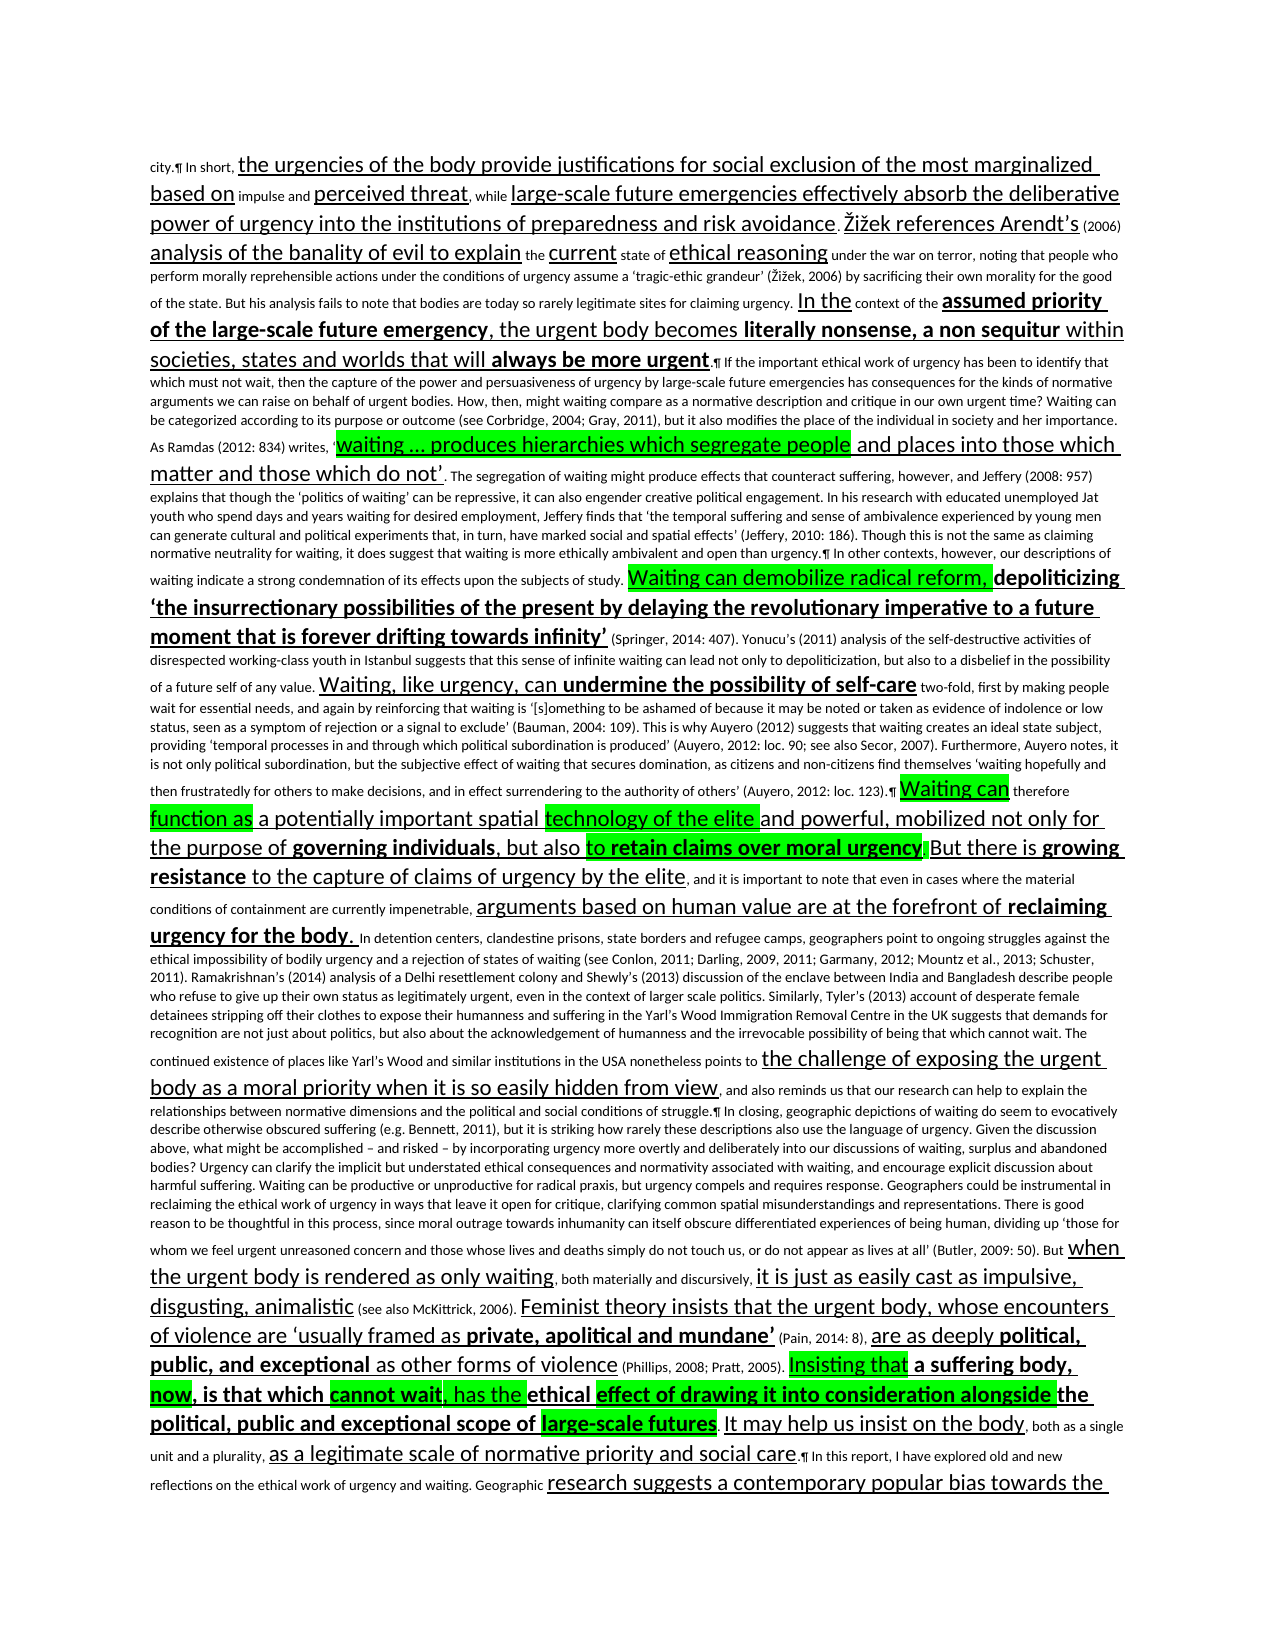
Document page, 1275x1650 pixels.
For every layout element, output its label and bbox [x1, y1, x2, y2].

text [150, 150, 1125, 857]
text [150, 858, 1125, 1496]
